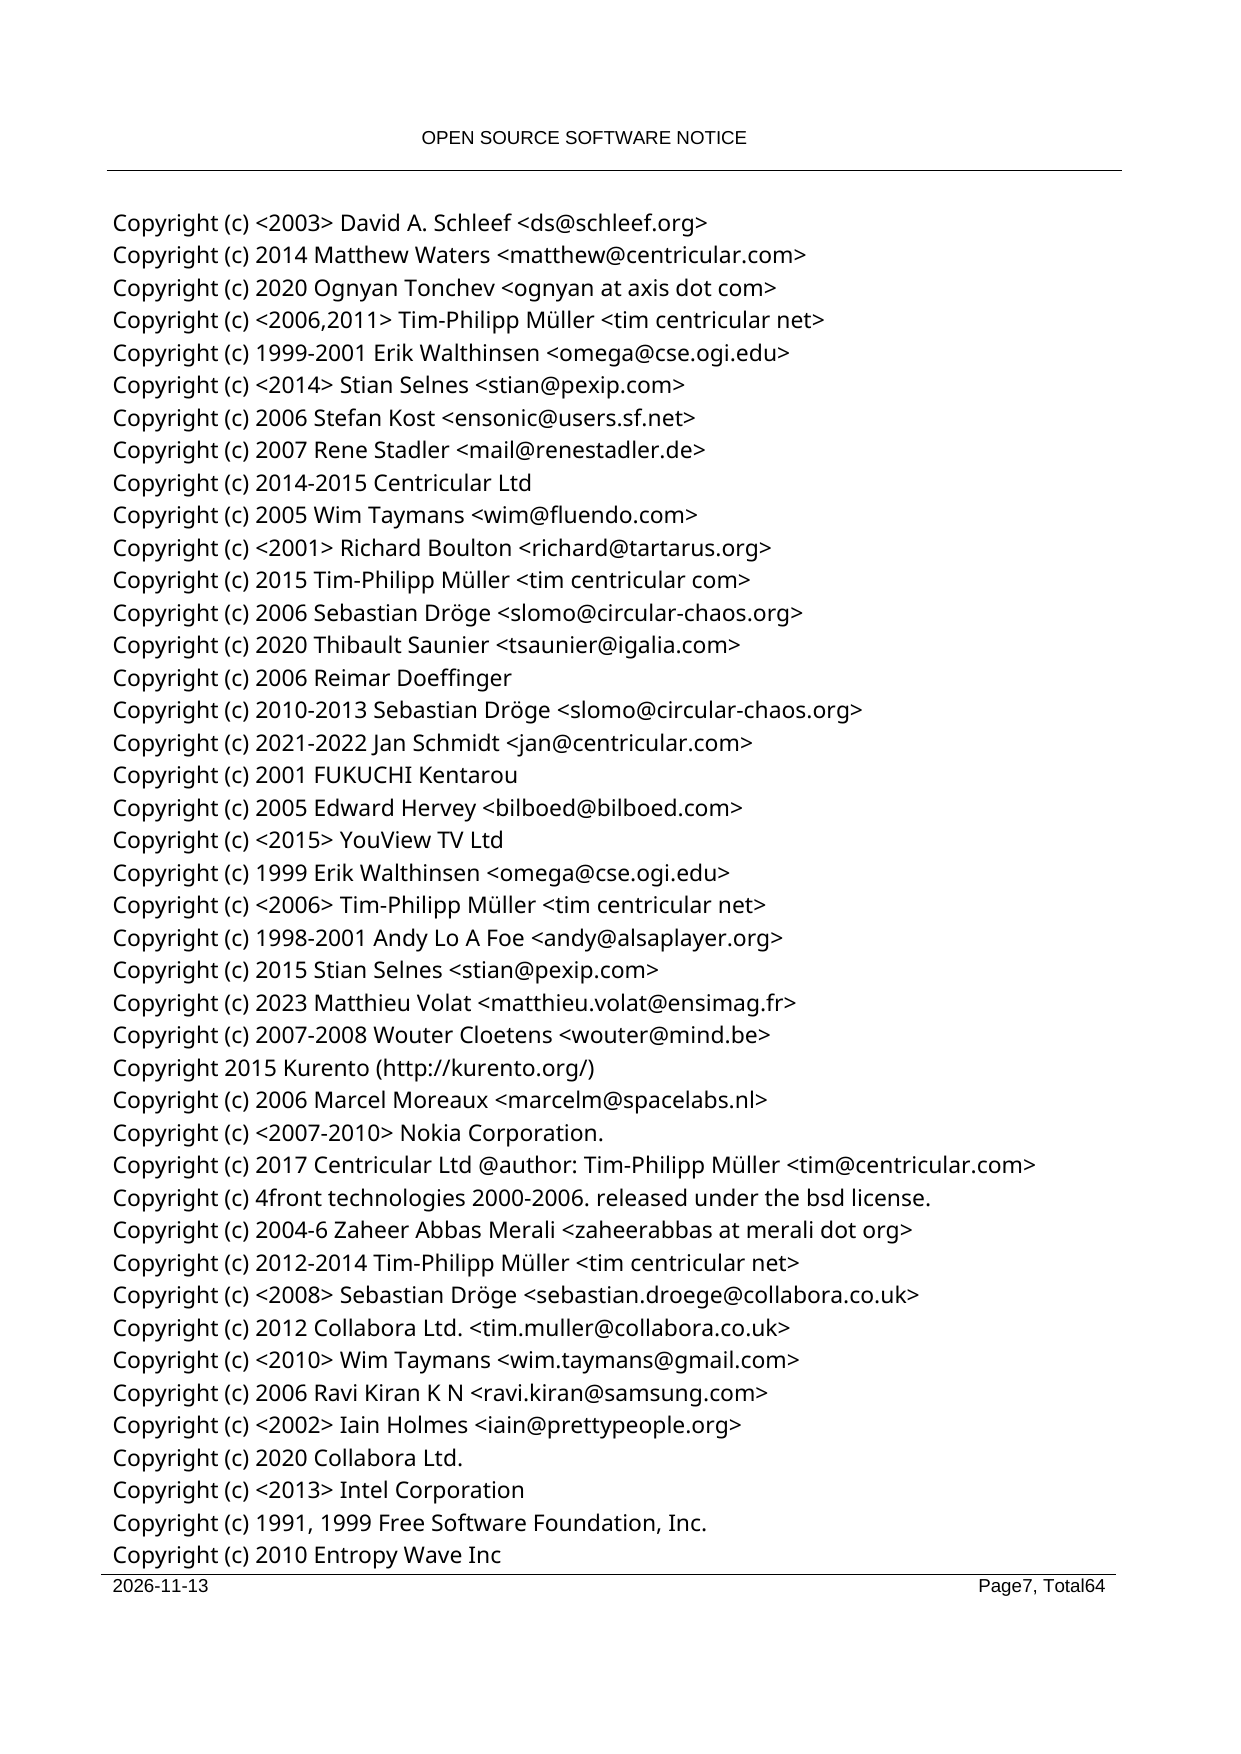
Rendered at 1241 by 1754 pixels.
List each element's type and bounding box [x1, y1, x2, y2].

text [112, 206, 1128, 1571]
